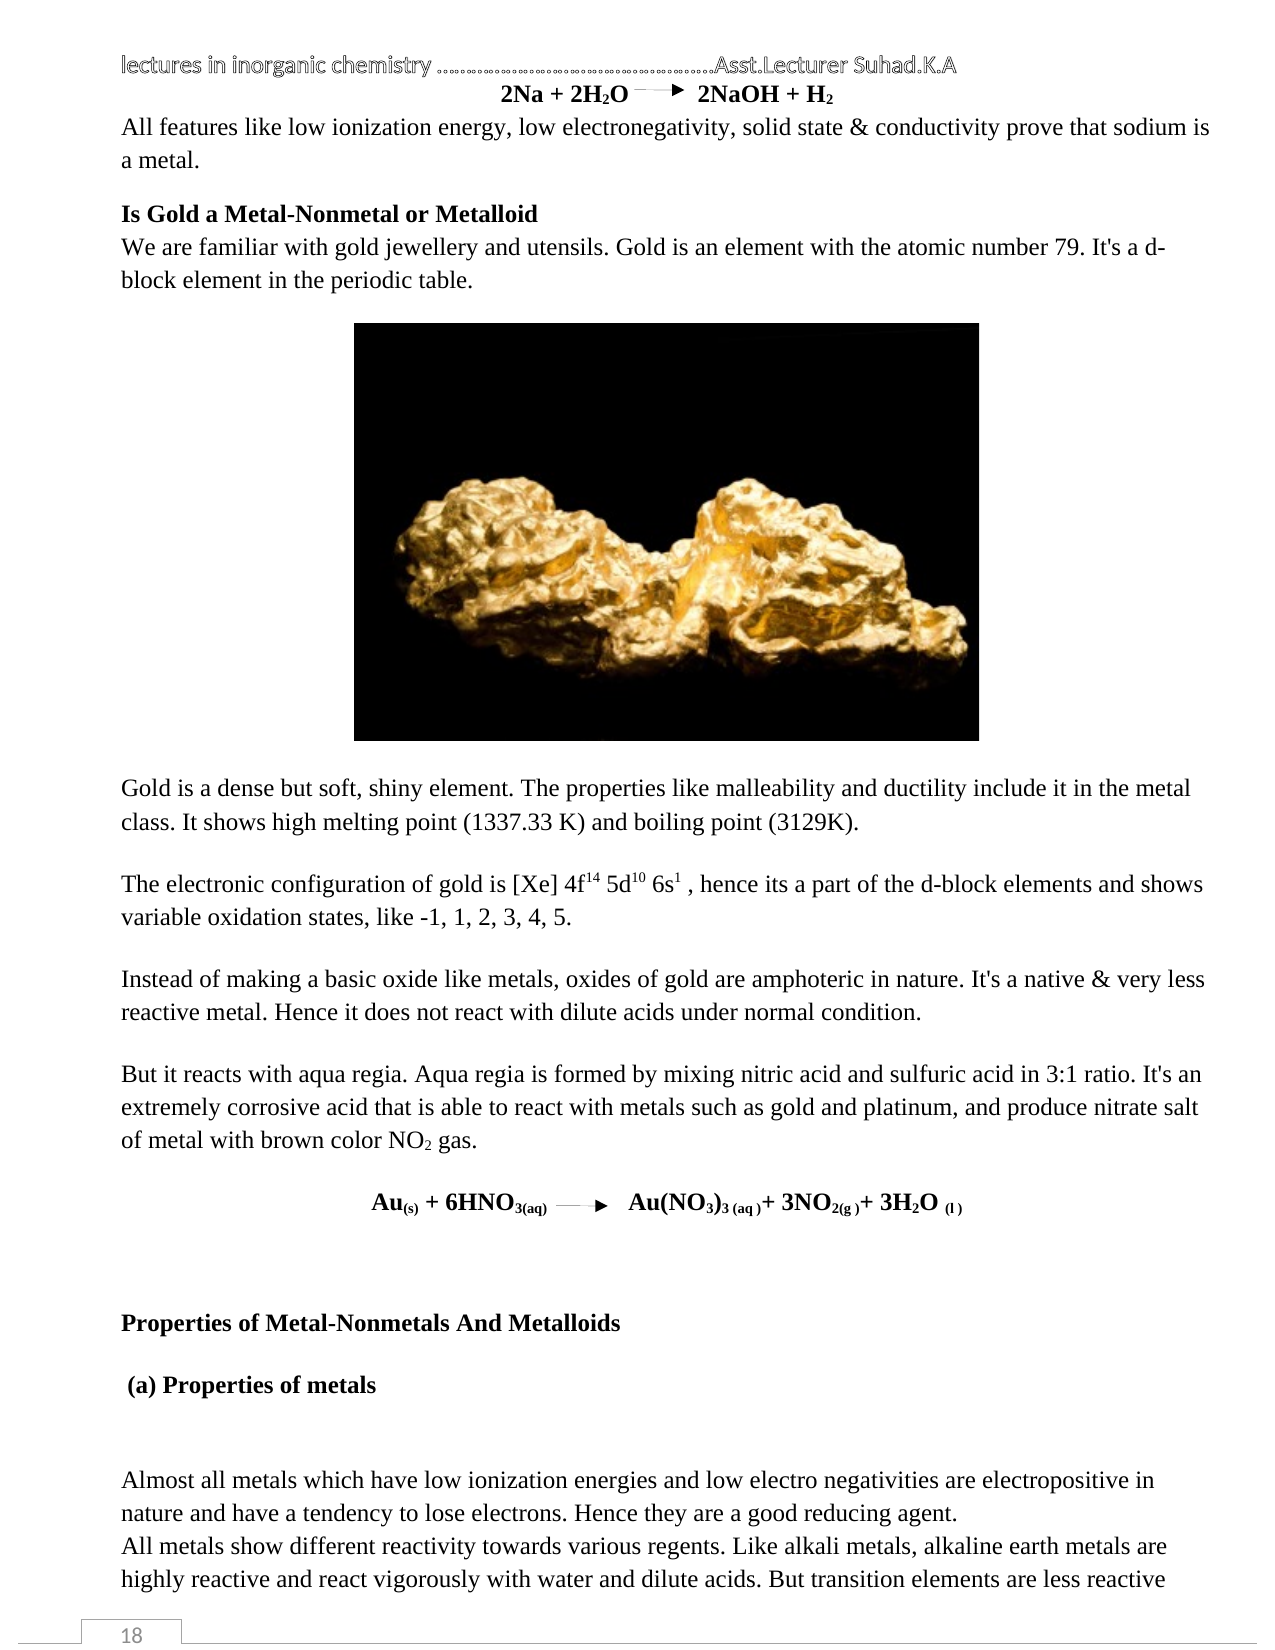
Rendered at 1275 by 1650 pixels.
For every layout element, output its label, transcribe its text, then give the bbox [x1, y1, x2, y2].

text The electronic configuration of gold is [Xe] 4f14 5d10 6s1 , hence its a part of the d-block elements and shows variable oxidation states, like -1, 1, 2, 3, 4, 5. [121, 869, 1212, 931]
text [121, 1432, 1212, 1593]
text 2Na + 2H2O 2NaOH + H2 [121, 79, 1212, 108]
text Gold is a dense but soft, shiny element. The properties like malleability and ductility include it in the metal class. It shows high melting point (1337.33 K) and boiling point (3129K). [121, 773, 1212, 835]
text Properties of Metal-Nonmetals And Metalloids [121, 1308, 1212, 1336]
text (a) Properties of metals [121, 1370, 1212, 1398]
picture [354, 323, 980, 741]
text But it reacts with aqua regia. Aqua regia is formed by mixing nitric acid and sulfuric acid in 3:1 ratio. It's an extremely corrosive acid that is able to react with metals such as gold and platinum, and produce nitrate salt of metal with brown color NO2 gas. [121, 1059, 1212, 1154]
text We are familiar with gold jewellery and utensils. Gold is an element with the atomic number 79. It's a d-block element in the periodic table. [121, 232, 1212, 294]
text Au(s) + 6HNO3(aq) Au(NO3)3 (aq )+ 3NO2(g )+ 3H2O (l ) [121, 1187, 1212, 1216]
subtitle Is Gold a Metal-Nonmetal or Metalloid [121, 199, 1212, 228]
text All features like low ionization energy, low electronegativity, solid state & conductivity prove that sodium is a metal. [121, 112, 1212, 174]
text Instead of making a basic oxide like metals, oxides of gold are amphoteric in nature. It's a native & very less reactive metal. Hence it does not react with dilute acids under normal condition. [121, 964, 1212, 1026]
